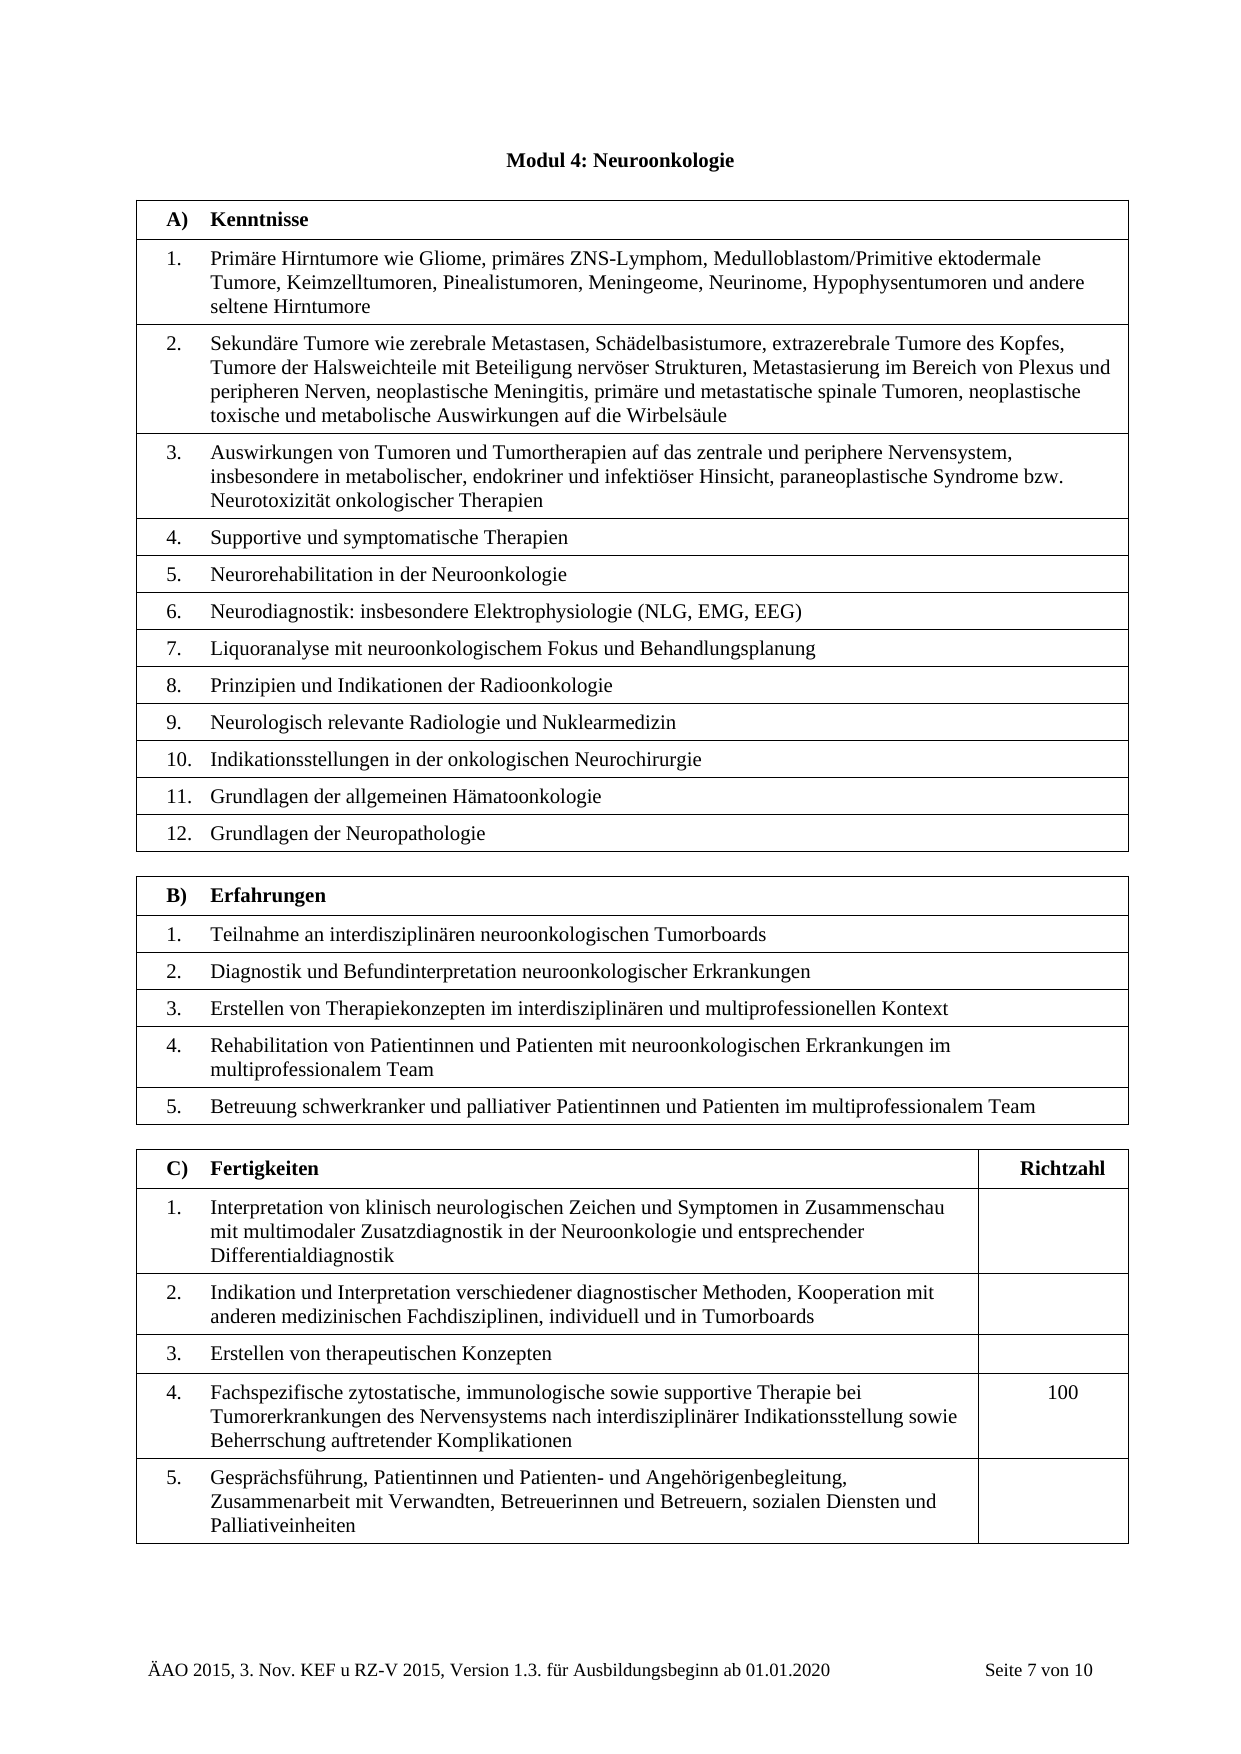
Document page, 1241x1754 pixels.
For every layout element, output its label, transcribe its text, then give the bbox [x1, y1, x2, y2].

table_cell Grundlagen der allgemeinen Hämatoonkologie [137, 778, 1128, 814]
table_cell Primäre Hirntumore wie Gliome, primäres ZNS-Lymphom, Medulloblastom/Primitive ektodermale Tumore, Keimzelltumoren, Pinealistumoren, Meningeome, Neurinome, Hypophysentumoren und andere seltene Hirntumore [137, 240, 1128, 324]
table_cell Betreuung schwerkranker und palliativer Patientinnen und Patienten im multiprofessionalem Team [137, 1088, 1128, 1124]
table_cell Grundlagen der Neuropathologie [137, 815, 1128, 851]
table_cell Sekundäre Tumore wie zerebrale Metastasen, Schädelbasistumore, extrazerebrale Tumore des Kopfes, Tumore der Halsweichteile mit Beteiligung nervöser Strukturen, Metastasierung im Bereich von Plexus und peripheren Nerven, neoplastische Meningitis, primäre und metastatische spinale Tumoren, neoplastische toxische und metabolische Auswirkungen auf die Wirbelsäule [137, 325, 1128, 433]
table_cell Supportive und symptomatische Therapien [137, 519, 1128, 555]
table_header C) Fertigkeiten [137, 1150, 978, 1188]
table_cell Diagnostik und Befundinterpretation neuroonkologischer Erkrankungen [137, 953, 1128, 989]
table_cell Interpretation von klinisch neurologischen Zeichen und Symptomen in Zusammenschau mit multimodaler Zusatzdiagnostik in der Neuroonkologie und entsprechender Differentialdiagnostik [137, 1189, 978, 1273]
table_cell Neurologisch relevante Radiologie und Nuklearmedizin [137, 704, 1128, 740]
table_cell 100 [979, 1374, 1128, 1458]
table_cell Indikation und Interpretation verschiedener diagnostischer Methoden, Kooperation mit anderen medizinischen Fachdisziplinen, individuell und in Tumorboards [137, 1274, 978, 1334]
table_cell [979, 1189, 1128, 1273]
table_cell Neurodiagnostik: insbesondere Elektrophysiologie (NLG, EMG, EEG) [137, 593, 1128, 629]
table_header Richtzahl [979, 1150, 1128, 1188]
table_cell Prinzipien und Indikationen der Radioonkologie [137, 667, 1128, 703]
table_cell Rehabilitation von Patientinnen und Patienten mit neuroonkologischen Erkrankungen im multiprofessionalem Team [137, 1027, 1128, 1087]
table_cell Neurorehabilitation in der Neuroonkologie [137, 556, 1128, 592]
table_cell Erstellen von Therapiekonzepten im interdisziplinären und multiprofessionellen Kontext [137, 990, 1128, 1026]
table_cell Erstellen von therapeutischen Konzepten [137, 1335, 978, 1373]
table_cell [979, 1459, 1128, 1543]
table_cell Fachspezifische zytostatische, immunologische sowie supportive Therapie bei Tumorerkrankungen des Nervensystems nach interdisziplinärer Indikationsstellung sowie Beherrschung auftretender Komplikationen [137, 1374, 978, 1458]
table_cell Liquoranalyse mit neuroonkologischem Fokus und Behandlungsplanung [137, 630, 1128, 666]
table_cell [979, 1335, 1128, 1373]
table_cell Auswirkungen von Tumoren und Tumortherapien auf das zentrale und periphere Nervensystem, insbesondere in metabolischer, endokriner und infektiöser Hinsicht, paraneoplastische Syndrome bzw. Neurotoxizität onkologischer Therapien [137, 434, 1128, 518]
table_cell Indikationsstellungen in der onkologischen Neurochirurgie [137, 741, 1128, 777]
table_cell [979, 1274, 1128, 1334]
table_header B) Erfahrungen [137, 877, 1128, 915]
text Modul 4: Neuroonkologie [148, 148, 1093, 172]
table_cell Gesprächsführung, Patientinnen und Patienten- und Angehörigenbegleitung, Zusammenarbeit mit Verwandten, Betreuerinnen und Betreuern, sozialen Diensten und Palliativeinheiten [137, 1459, 978, 1543]
table_header A) Kenntnisse [137, 201, 1128, 238]
table_cell Teilnahme an interdisziplinären neuroonkologischen Tumorboards [137, 916, 1128, 952]
